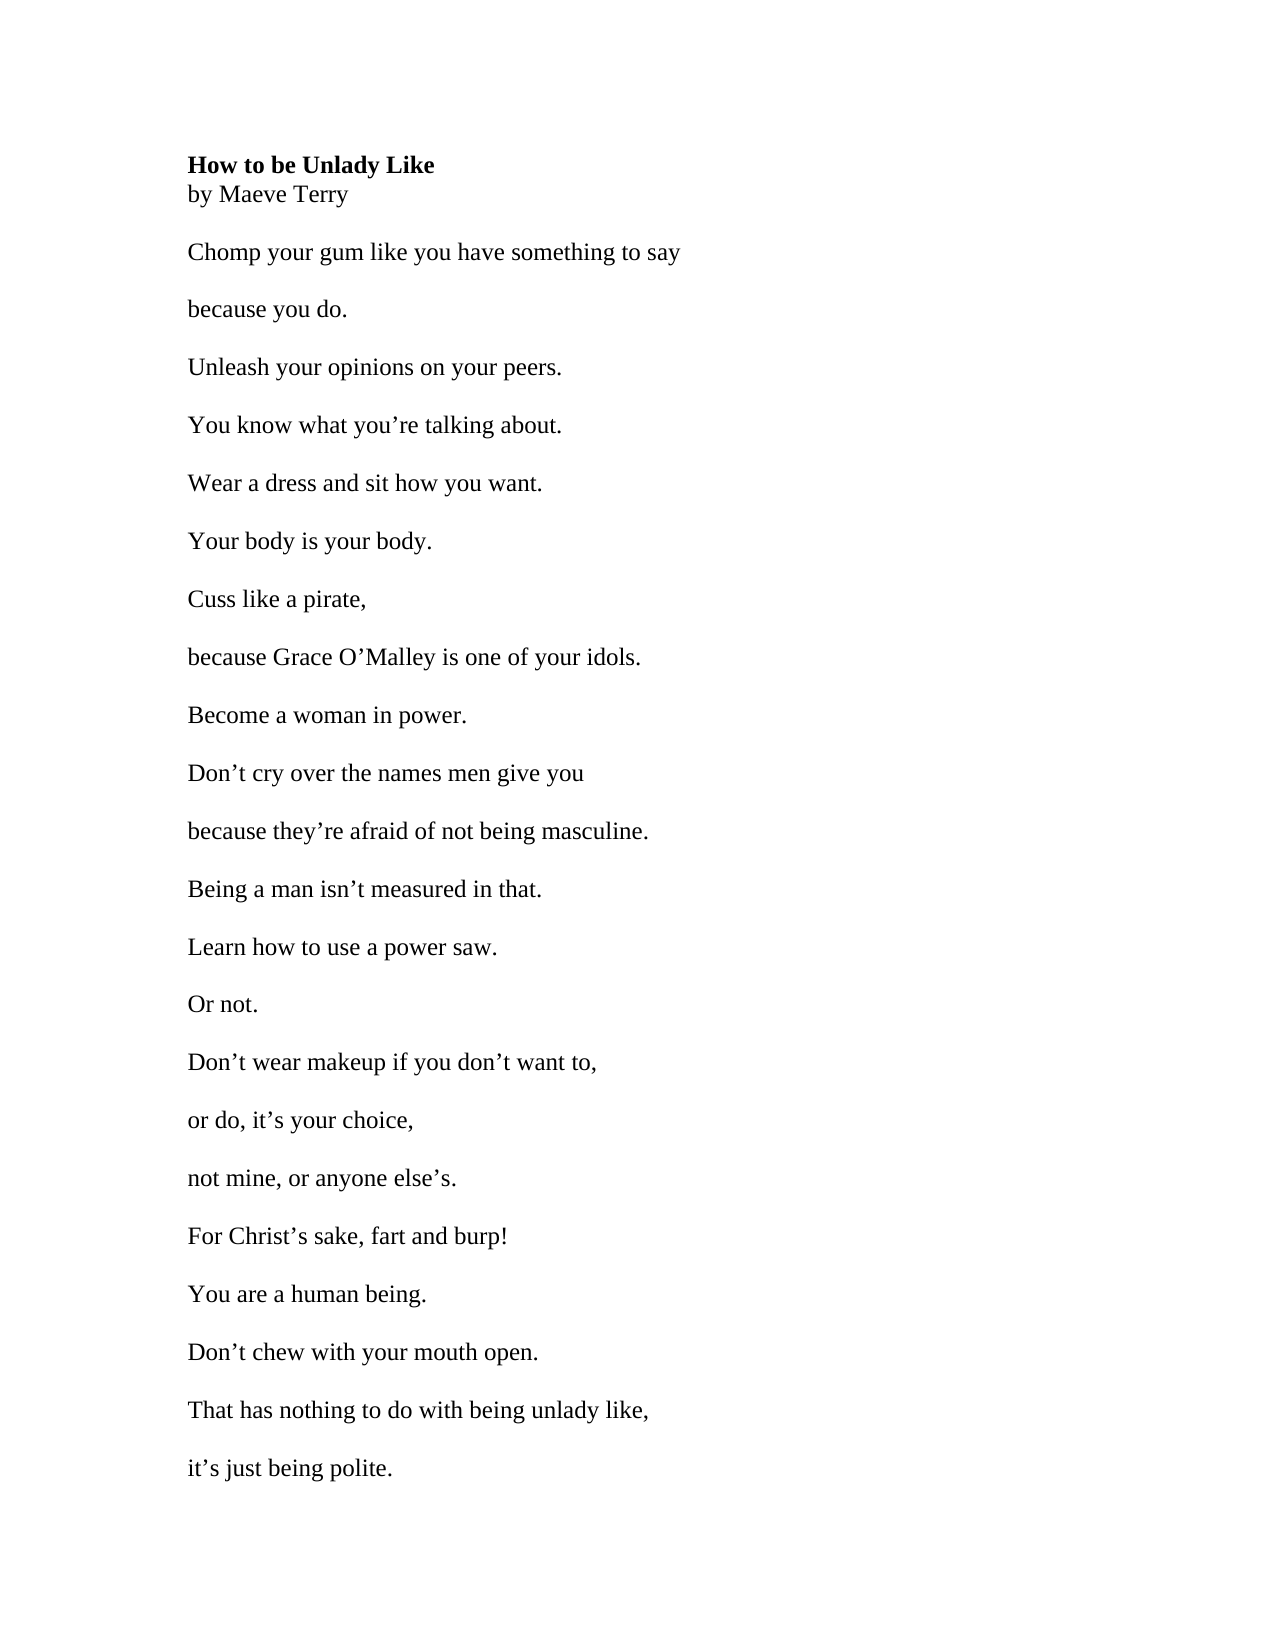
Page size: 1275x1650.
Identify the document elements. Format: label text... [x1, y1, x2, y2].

text Don’t chew with your mouth open. [187, 1337, 1087, 1366]
text For Christ’s sake, fart and burp! [187, 1221, 1087, 1250]
text Don’t cry over the names men give you [187, 758, 1087, 787]
text not mine, or anyone else’s. [187, 1163, 1087, 1192]
text because Grace O’Malley is one of your idols. [187, 642, 1087, 671]
text Chomp your gum like you have something to say [187, 237, 1087, 265]
text Cuss like a pirate, [187, 584, 1087, 613]
text Learn how to use a power saw. [187, 932, 1087, 960]
text because you do. [187, 294, 1087, 323]
text Unleash your opinions on your peers. [187, 352, 1087, 381]
text Or not. [187, 989, 1087, 1018]
text How to be Unlady Like [187, 150, 1087, 179]
text Being a man isn’t measured in that. [187, 874, 1087, 902]
text it’s just being polite. [187, 1453, 1087, 1482]
text Your body is your body. [187, 526, 1087, 555]
text You know what you’re talking about. [187, 410, 1087, 439]
text That has nothing to do with being unlady like, [187, 1395, 1087, 1424]
text or do, it’s your choice, [187, 1105, 1087, 1134]
text because they’re afraid of not being masculine. [187, 816, 1087, 844]
text Don’t wear makeup if you don’t want to, [187, 1047, 1087, 1076]
text Become a woman in power. [187, 700, 1087, 729]
text You are a human being. [187, 1279, 1087, 1308]
text Wear a dress and sit how you want. [187, 468, 1087, 497]
text by Maeve Terry [187, 179, 1087, 207]
